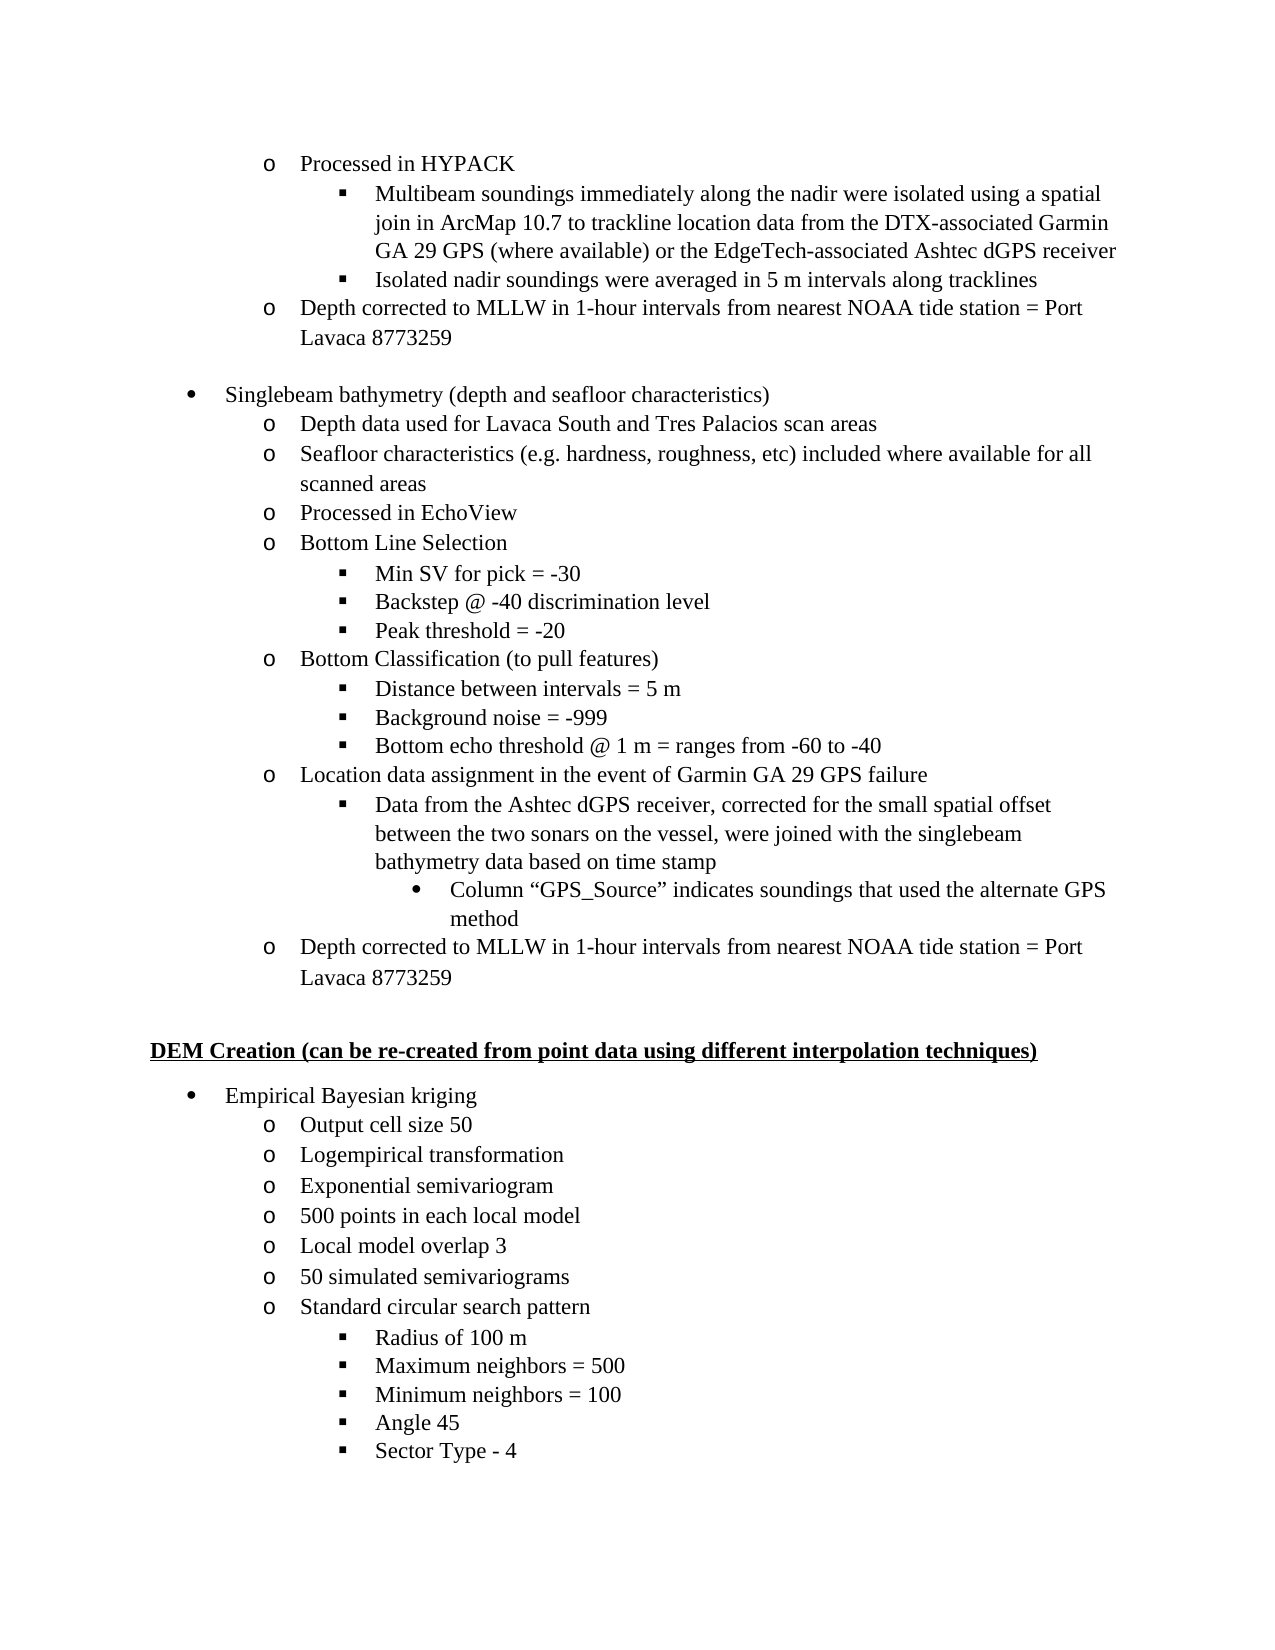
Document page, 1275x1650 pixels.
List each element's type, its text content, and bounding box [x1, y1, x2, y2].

list Minimum neighbors = 100 [337, 1381, 1125, 1407]
list 500 points in each local model [262, 1202, 1125, 1230]
list Location data assignment in the event of Garmin GA 29 GPS failure [262, 761, 1125, 789]
list Processed in HYPACK [262, 150, 1125, 178]
list Empirical Bayesian kriging [187, 1082, 1125, 1109]
list Bottom Classification (to pull features) [262, 645, 1125, 673]
list Peak threshold = -20 [337, 617, 1125, 643]
list Local model overlap 3 [262, 1232, 1125, 1261]
list Multibeam soundings immediately along the nadir were isolated using a spatial join in ArcMap 10.7 to trackline location data from the DTX-associated Garmin GA 29 GPS (where available) or the EdgeTech-associated Ashtec dGPS receiver [337, 180, 1125, 264]
list Isolated nadir soundings were averaged in 5 m intervals along tracklines [337, 266, 1125, 292]
list Bottom echo threshold @ 1 m = ranges from -60 to -40 [337, 732, 1125, 759]
list Min SV for pick = -30 [337, 560, 1125, 586]
list Bottom Line Selection [262, 529, 1125, 558]
list Output cell size 50 [262, 1111, 1125, 1139]
list Maximum neighbors = 500 [337, 1352, 1125, 1378]
list Standard circular search pattern [262, 1293, 1125, 1322]
list Angle 45 [337, 1409, 1125, 1435]
list Background noise = -999 [337, 704, 1125, 730]
list Seafloor characteristics (e.g. hardness, roughness, etc) included where available for all scanned areas [262, 440, 1125, 497]
list Radius of 100 m [337, 1324, 1125, 1350]
list Sector Type - 4 [337, 1437, 1125, 1464]
list Processed in EchoView [262, 499, 1125, 527]
list Column “GPS_Source” indicates soundings that used the alternate GPS method [412, 877, 1125, 931]
list Singlebeam bathymetry (depth and seafloor characteristics) [187, 381, 1125, 408]
list Exponential semivariogram [262, 1172, 1125, 1200]
list Data from the Ashtec dGPS receiver, corrected for the small spatial offset between the two sonars on the vessel, were joined with the singlebeam bathymetry data based on time stamp [337, 791, 1125, 874]
list Logempirical transformation [262, 1141, 1125, 1169]
list Depth corrected to MLLW in 1-hour intervals from nearest NOAA tide station = Port Lavaca 8773259 [262, 933, 1125, 990]
list Depth corrected to MLLW in 1-hour intervals from nearest NOAA tide station = Port Lavaca 8773259 [262, 294, 1125, 351]
list Backstep @ -40 discrimination level [337, 588, 1125, 614]
list Depth data used for Lavaca South and Tres Palacios scan areas [262, 410, 1125, 438]
text DEM Creation (can be re-created from point data using different interpolation techniques) [150, 1037, 1125, 1064]
list 50 simulated semivariograms [262, 1263, 1125, 1291]
list Distance between intervals = 5 m [337, 676, 1125, 702]
